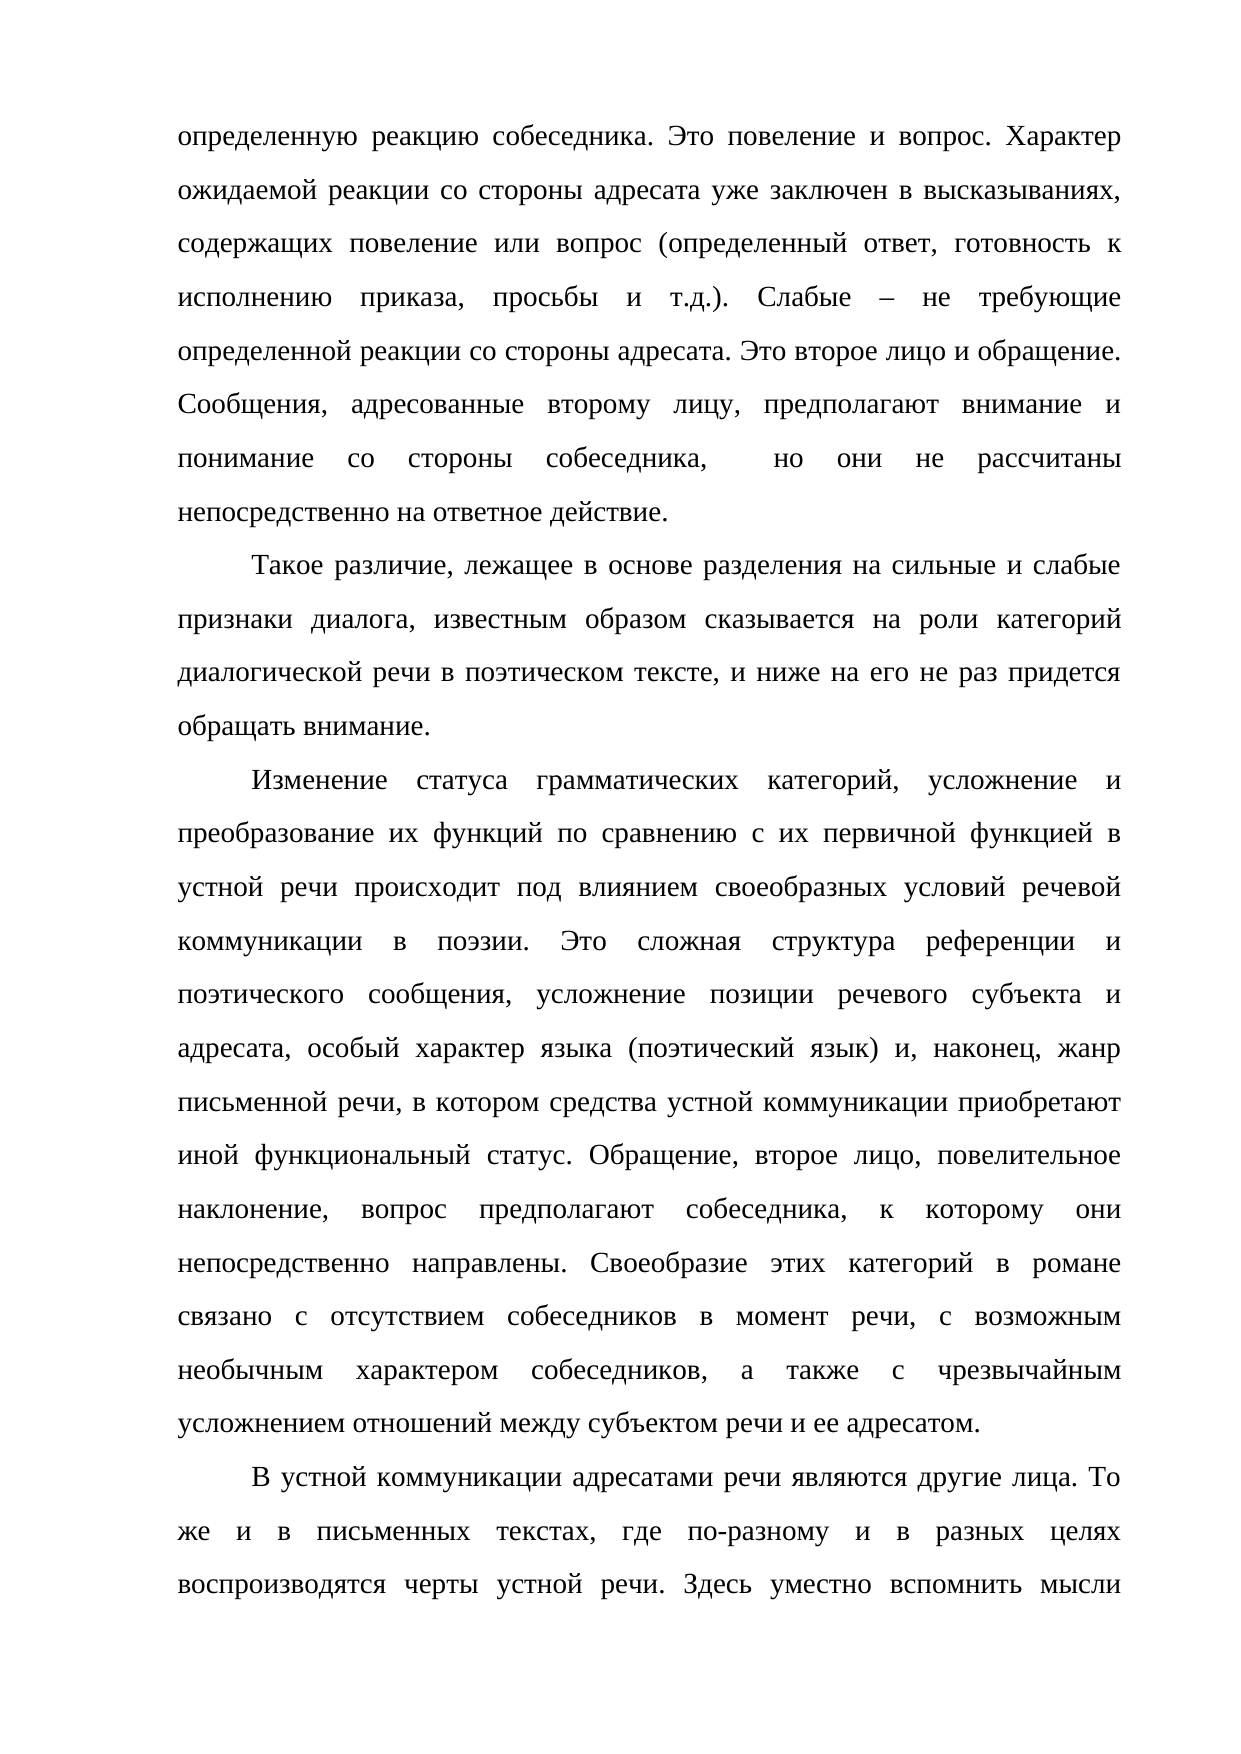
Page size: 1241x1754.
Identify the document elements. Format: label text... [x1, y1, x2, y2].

text Такое различие, лежащее в основе разделения на сильные и слабые признаки диалога, известным образом сказывается на роли категорий диалогической речи в поэтическом тексте, и ниже на его не раз придется обращать внимание. [177, 547, 1122, 742]
text Изменение статуса грамматических категорий, усложнение и преобразование их функций по сравнению с их первичной функцией в устной речи происходит под влиянием своеобразных условий речевой коммуникации в поэзии. Это сложная структура референции и поэтического сообщения, усложнение позиции речевого субъекта и адресата, особый характер языка (поэтический язык) и, наконец, жанр письменной речи, в котором средства устной коммуникации приобретают иной функциональный статус. Обращение, второе лицо, повелительное наклонение, вопрос предполагают собеседника, к которому они непосредственно направлены. Своеобразие этих категорий в романе связано с отсутствием собеседников в момент речи, с возможным необычным характером собеседников, а также с чрезвычайным усложнением отношений между субъектом речи и ее адресатом. [177, 762, 1122, 1439]
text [177, 1459, 1122, 1600]
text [177, 118, 1122, 527]
